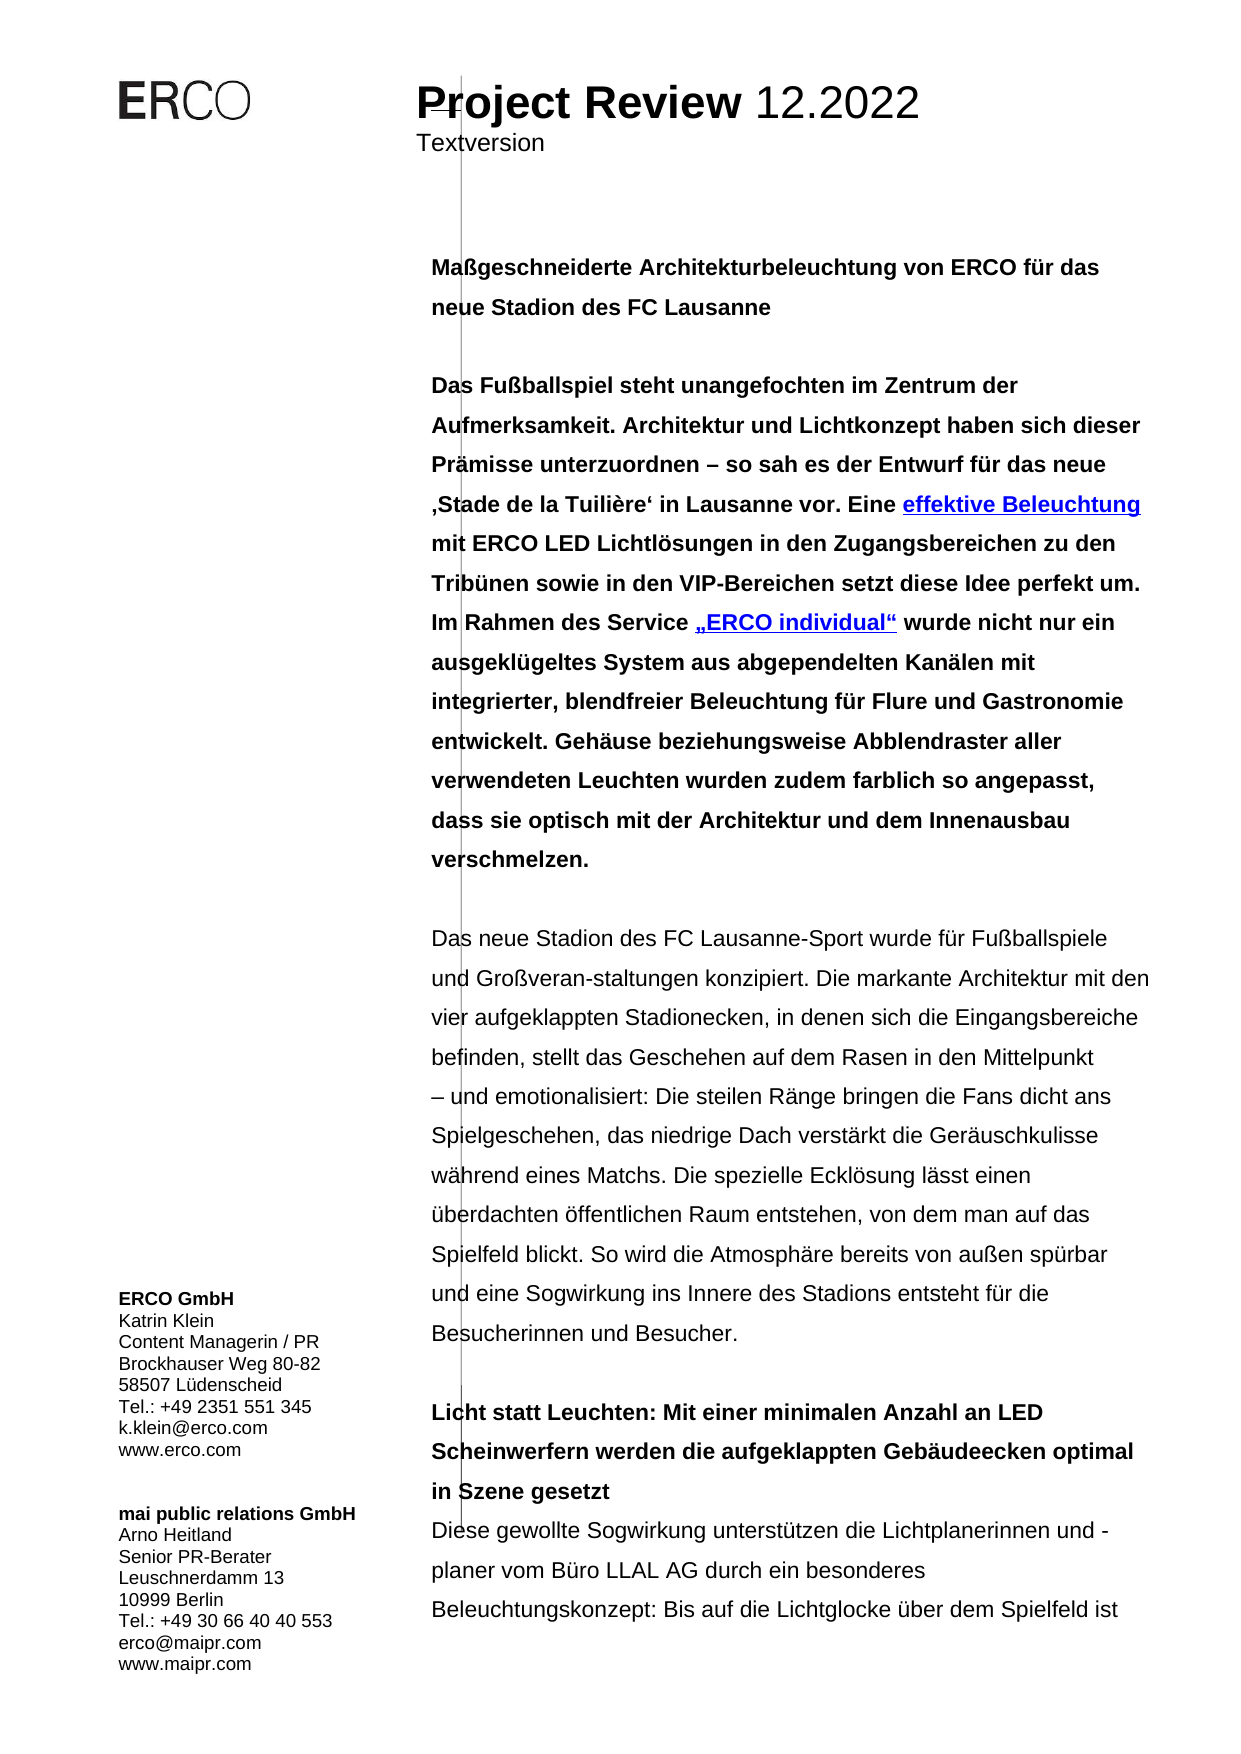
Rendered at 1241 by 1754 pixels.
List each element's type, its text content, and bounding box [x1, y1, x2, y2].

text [431, 1517, 1152, 1623]
text Licht statt Leuchten: Mit einer minimalen Anzahl an LED Scheinwerfern werden die aufgeklappten Gebäudeecken optimal in Szene gesetzt [431, 1399, 1152, 1504]
text Das neue Stadion des FC Lausanne-Sport wurde für Fußballspiele und Großveran-staltungen konzipiert. Die markante Architektur mit den vier aufgeklappten Stadionecken, in denen sich die Eingangsbereiche befinden, stellt das Geschehen auf dem Rasen in den Mittelpunkt – und emotionalisiert: Die steilen Ränge bringen die Fans dicht ans Spielgeschehen, das niedrige Dach verstärkt die Geräuschkulisse während eines Matchs. Die spezielle Ecklösung lässt einen überdachten öffentlichen Raum entstehen, von dem man auf das Spielfeld blickt. So wird die Atmosphäre bereits von außen spürbar und eine Sogwirkung ins Innere des Stadions entsteht für die Besucherinnen und Besucher. [431, 925, 1152, 1346]
text Maßgeschneiderte Architekturbeleuchtung von ERCO für das neue Stadion des FC Lausanne [431, 254, 1152, 320]
text Das Fußballspiel steht unangefochten im Zentrum der Aufmerksamkeit. Architektur und Lichtkonzept haben sich dieser Prämisse unterzuordnen – so sah es der Entwurf für das neue ‚Stade de la Tuilière‘ in Lausanne vor. Eine effektive Beleuchtung mit ERCO LED Lichtlösungen in den Zugangsbereichen zu den Tribünen sowie in den VIP-Bereichen setzt diese Idee perfekt um. Im Rahmen des Service „ERCO individual“ wurde nicht nur ein ausgeklügeltes System aus abgependelten Kanälen mit integrierter, blendfreier Beleuchtung für Flure und Gastronomie entwickelt. Gehäuse beziehungsweise Abblendraster aller verwendeten Leuchten wurden zudem farblich so angepasst, dass sie optisch mit der Architektur und dem Innenausbau verschmelzen. [431, 372, 1152, 872]
picture [118, 79, 251, 121]
